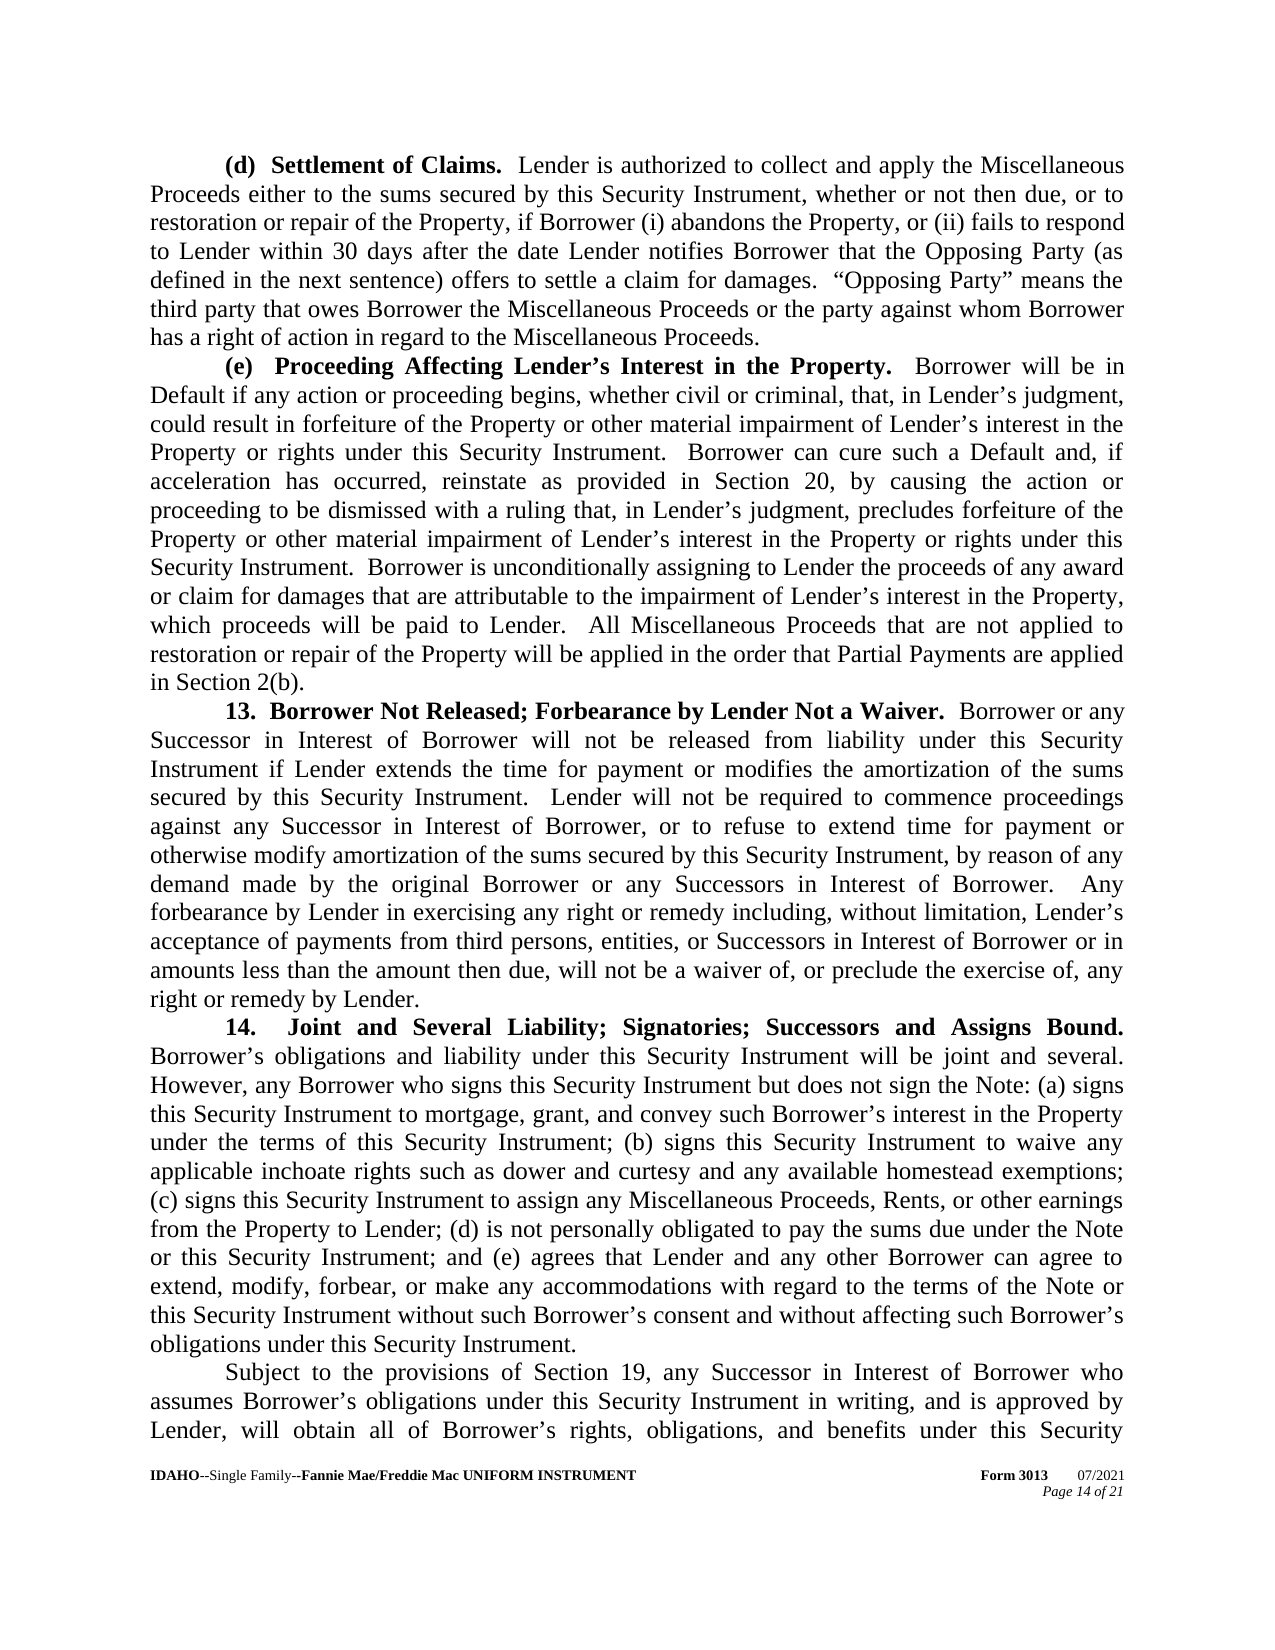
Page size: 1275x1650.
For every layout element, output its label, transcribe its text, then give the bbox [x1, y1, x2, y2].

text (d) Settlement of Claims. Lender is authorized to collect and apply the Miscellaneous Proceeds either to the sums secured by this Security Instrument, whether or not then due, or to restoration or repair of the Property, if Borrower (i) abandons the Property, or (ii) fails to respond to Lender within 30 days after the date Lender notifies Borrower that the Opposing Party (as defined in the next sentence) offers to settle a claim for damages. “Opposing Party” means the third party that owes Borrower the Miscellaneous Proceeds or the party against whom Borrower has a right of action in regard to the Miscellaneous Proceeds. [150, 150, 1125, 351]
text 13. Borrower Not Released; Forbearance by Lender Not a Waiver. Borrower or any Successor in Interest of Borrower will not be released from liability under this Security Instrument if Lender extends the time for payment or modifies the amortization of the sums secured by this Security Instrument. Lender will not be required to commence proceedings against any Successor in Interest of Borrower, or to refuse to extend time for payment or otherwise modify amortization of the sums secured by this Security Instrument, by reason of any demand made by the original Borrower or any Successors in Interest of Borrower. Any forbearance by Lender in exercising any right or remedy including, without limitation, Lender’s acceptance of payments from third persons, entities, or Successors in Interest of Borrower or in amounts less than the amount then due, will not be a waiver of, or preclude the exercise of, any right or remedy by Lender. [150, 696, 1125, 1012]
text (e) Proceeding Affecting Lender’s Interest in the Property. Borrower will be in Default if any action or proceeding begins, whether civil or criminal, that, in Lender’s judgment, could result in forfeiture of the Property or other material impairment of Lender’s interest in the Property or rights under this Security Instrument. Borrower can cure such a Default and, if acceleration has occurred, reinstate as provided in Section 20, by causing the action or proceeding to be dismissed with a ruling that, in Lender’s judgment, precludes forfeiture of the Property or other material impairment of Lender’s interest in the Property or rights under this Security Instrument. Borrower is unconditionally assigning to Lender the proceeds of any award or claim for damages that are attributable to the impairment of Lender’s interest in the Property, which proceeds will be paid to Lender. All Miscellaneous Proceeds that are not applied to restoration or repair of the Property will be applied in the order that Partial Payments are applied in Section 2(b). [150, 351, 1125, 696]
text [150, 1357, 1125, 1444]
text 14. Joint and Several Liability; Signatories; Successors and Assigns Bound. Borrower’s obligations and liability under this Security Instrument will be joint and several. However, any Borrower who signs this Security Instrument but does not sign the Note: (a) signs this Security Instrument to mortgage, grant, and convey such Borrower’s interest in the Property under the terms of this Security Instrument; (b) signs this Security Instrument to waive any applicable inchoate rights such as dower and curtesy and any available homestead exemptions; (c) signs this Security Instrument to assign any Miscellaneous Proceeds, Rents, or other earnings from the Property to Lender; (d) is not personally obligated to pay the sums due under the Note or this Security Instrument; and (e) agrees that Lender and any other Borrower can agree to extend, modify, forbear, or make any accommodations with regard to the terms of the Note or this Security Instrument without such Borrower’s consent and without affecting such Borrower’s obligations under this Security Instrument. [150, 1012, 1125, 1357]
